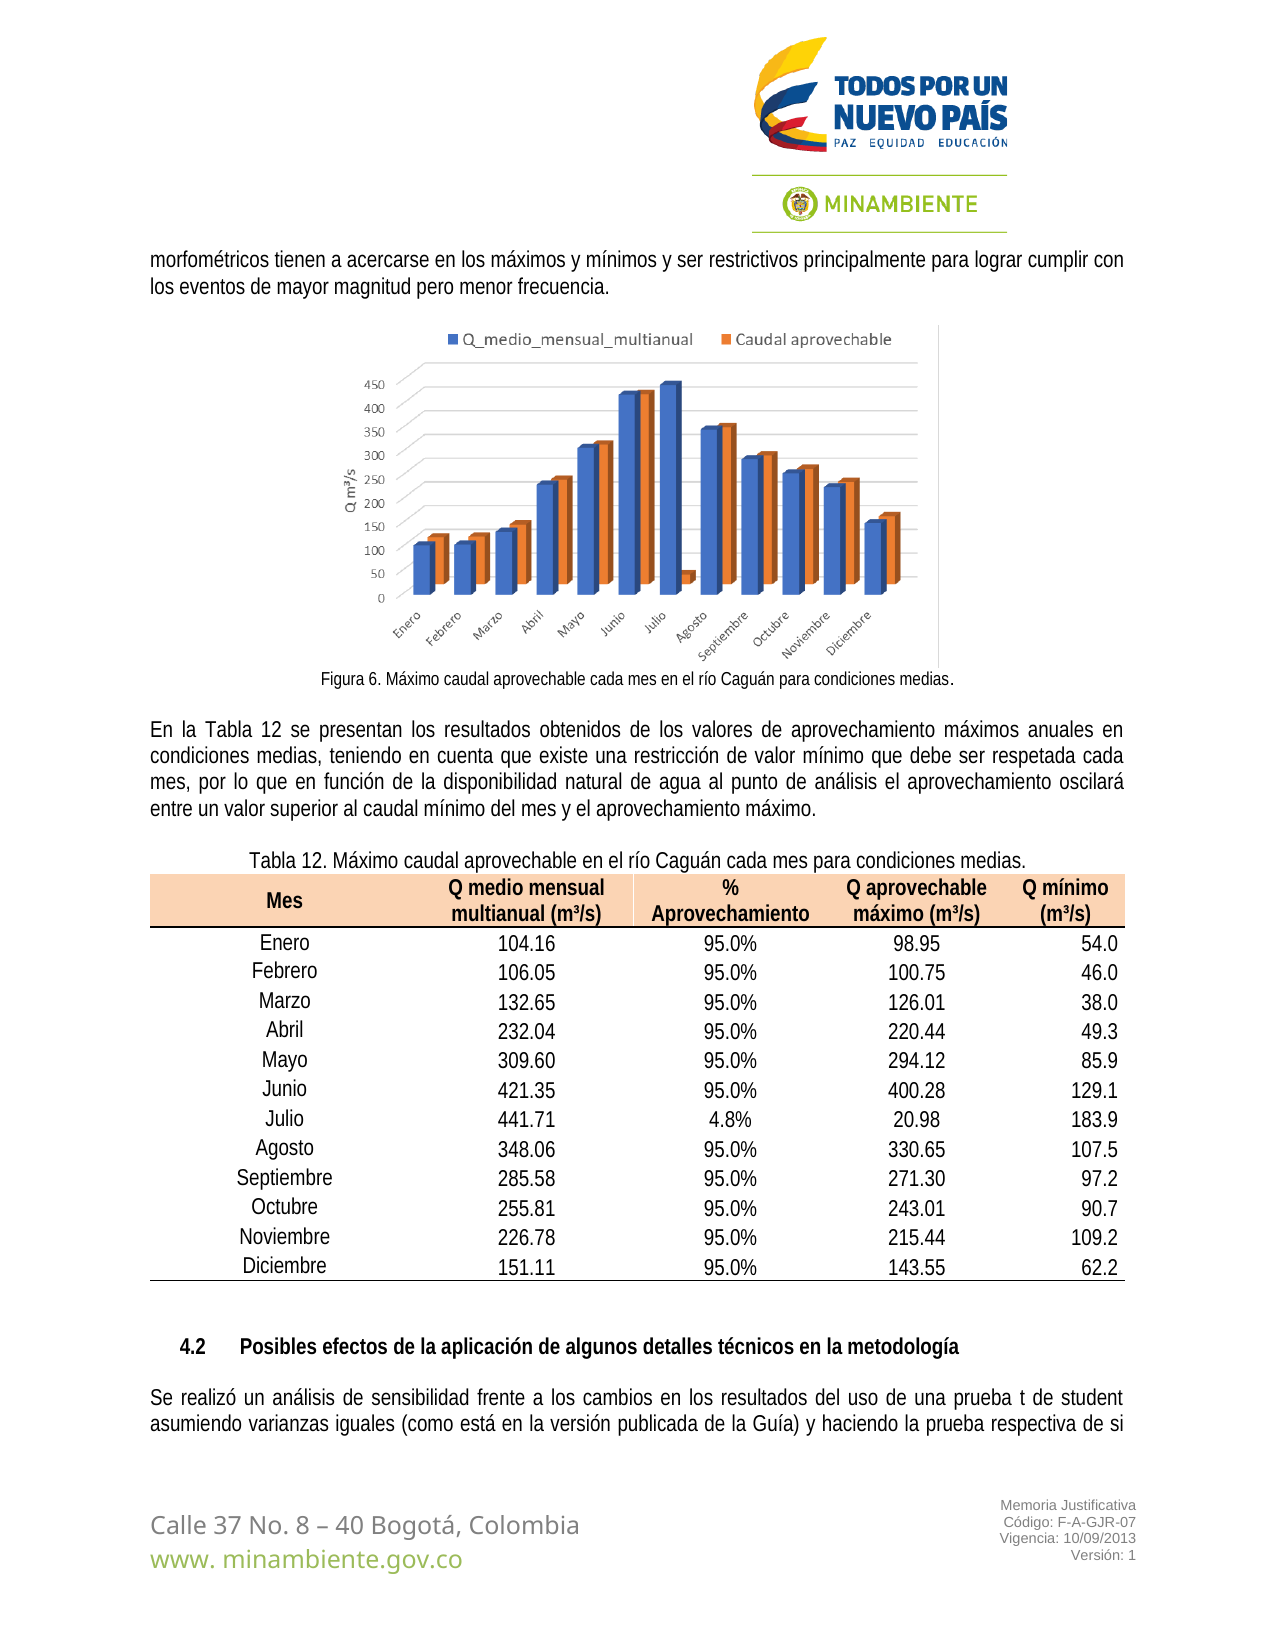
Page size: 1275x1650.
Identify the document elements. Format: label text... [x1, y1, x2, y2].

table_cell 95.0% [634, 1162, 827, 1192]
table_cell 54.0 [1006, 928, 1125, 956]
table_cell 95.0% [634, 985, 827, 1015]
text Tabla 12. Máximo caudal aprovechable en el río Caguán cada mes para condiciones medias. [150, 847, 1125, 874]
table_cell Septiembre [150, 1162, 419, 1192]
table_cell Junio [150, 1074, 419, 1103]
table_cell 348.06 [419, 1133, 633, 1162]
table_cell 129.1 [1006, 1074, 1125, 1103]
table_cell 309.60 [419, 1044, 633, 1074]
table_cell 271.30 [827, 1162, 1006, 1192]
table_header Q mínimo (m³/s) [1006, 874, 1125, 926]
table_cell 20.98 [827, 1103, 1006, 1133]
table_header Mes [150, 874, 419, 926]
table_cell 95.0% [634, 1133, 827, 1162]
table_cell Febrero [150, 956, 419, 985]
list Posibles efectos de la aplicación de algunos detalles técnicos en la metodología [179, 1333, 1125, 1359]
table_cell 97.2 [1006, 1162, 1125, 1192]
table_cell 151.11 [419, 1251, 633, 1280]
table_cell Diciembre [150, 1251, 419, 1280]
text En la Tabla 12 se presentan los resultados obtenidos de los valores de aprovechamiento máximos anuales en condiciones medias, teniendo en cuenta que existe una restricción de valor mínimo que debe ser respetada cada mes, por lo que en función de la disponibilidad natural de agua al punto de análisis el aprovechamiento oscilará entre un valor superior al caudal mínimo del mes y el aprovechamiento máximo. [150, 716, 1125, 821]
table_cell 95.0% [634, 1221, 827, 1251]
picture [336, 325, 939, 668]
table_cell 285.58 [419, 1162, 633, 1192]
table_cell 106.05 [419, 956, 633, 985]
table_cell 62.2 [1006, 1251, 1125, 1280]
table_cell 132.65 [419, 985, 633, 1015]
table_cell Agosto [150, 1133, 419, 1162]
table_cell 109.2 [1006, 1221, 1125, 1251]
table_cell Marzo [150, 985, 419, 1015]
table_cell 98.95 [827, 928, 1006, 956]
table_cell 243.01 [827, 1192, 1006, 1221]
table_cell 46.0 [1006, 956, 1125, 985]
table_cell 294.12 [827, 1044, 1006, 1074]
table_cell 183.9 [1006, 1103, 1125, 1133]
table_cell 330.65 [827, 1133, 1006, 1162]
table_cell 85.9 [1006, 1044, 1125, 1074]
table_cell 107.5 [1006, 1133, 1125, 1162]
table_cell 95.0% [634, 956, 827, 985]
table_cell 4.8% [634, 1103, 827, 1133]
table_cell Enero [150, 928, 419, 956]
table_cell 441.71 [419, 1103, 633, 1133]
table_cell 232.04 [419, 1015, 633, 1044]
table_cell Julio [150, 1103, 419, 1133]
table_cell Abril [150, 1015, 419, 1044]
picture [751, 37, 1008, 233]
table_cell 95.0% [634, 1044, 827, 1074]
table_cell 421.35 [419, 1074, 633, 1103]
table_cell 126.01 [827, 985, 1006, 1015]
table_header Q medio mensual multianual (m³/s) [419, 874, 633, 926]
table_cell Noviembre [150, 1221, 419, 1251]
table_cell 400.28 [827, 1074, 1006, 1103]
table_header Q aprovechable máximo (m³/s) [827, 874, 1006, 926]
table_cell 95.0% [634, 1074, 827, 1103]
table_cell 38.0 [1006, 985, 1125, 1015]
table_cell 143.55 [827, 1251, 1006, 1280]
text Figura 6. Máximo caudal aprovechable cada mes en el río Caguán para condiciones medias. [150, 668, 1125, 689]
table_header % Aprovechamiento [634, 874, 827, 926]
table_cell 255.81 [419, 1192, 633, 1221]
table_cell 95.0% [634, 1015, 827, 1044]
table_cell 104.16 [419, 928, 633, 956]
table_cell 215.44 [827, 1221, 1006, 1251]
table_cell 90.7 [1006, 1192, 1125, 1221]
table_cell 220.44 [827, 1015, 1006, 1044]
table_cell 226.78 [419, 1221, 633, 1251]
table_cell 100.75 [827, 956, 1006, 985]
table_cell 95.0% [634, 1192, 827, 1221]
table_cell Octubre [150, 1192, 419, 1221]
table_cell 95.0% [634, 1251, 827, 1280]
table_cell Mayo [150, 1044, 419, 1074]
table_cell 49.3 [1006, 1015, 1125, 1044]
table_cell 95.0% [634, 928, 827, 956]
